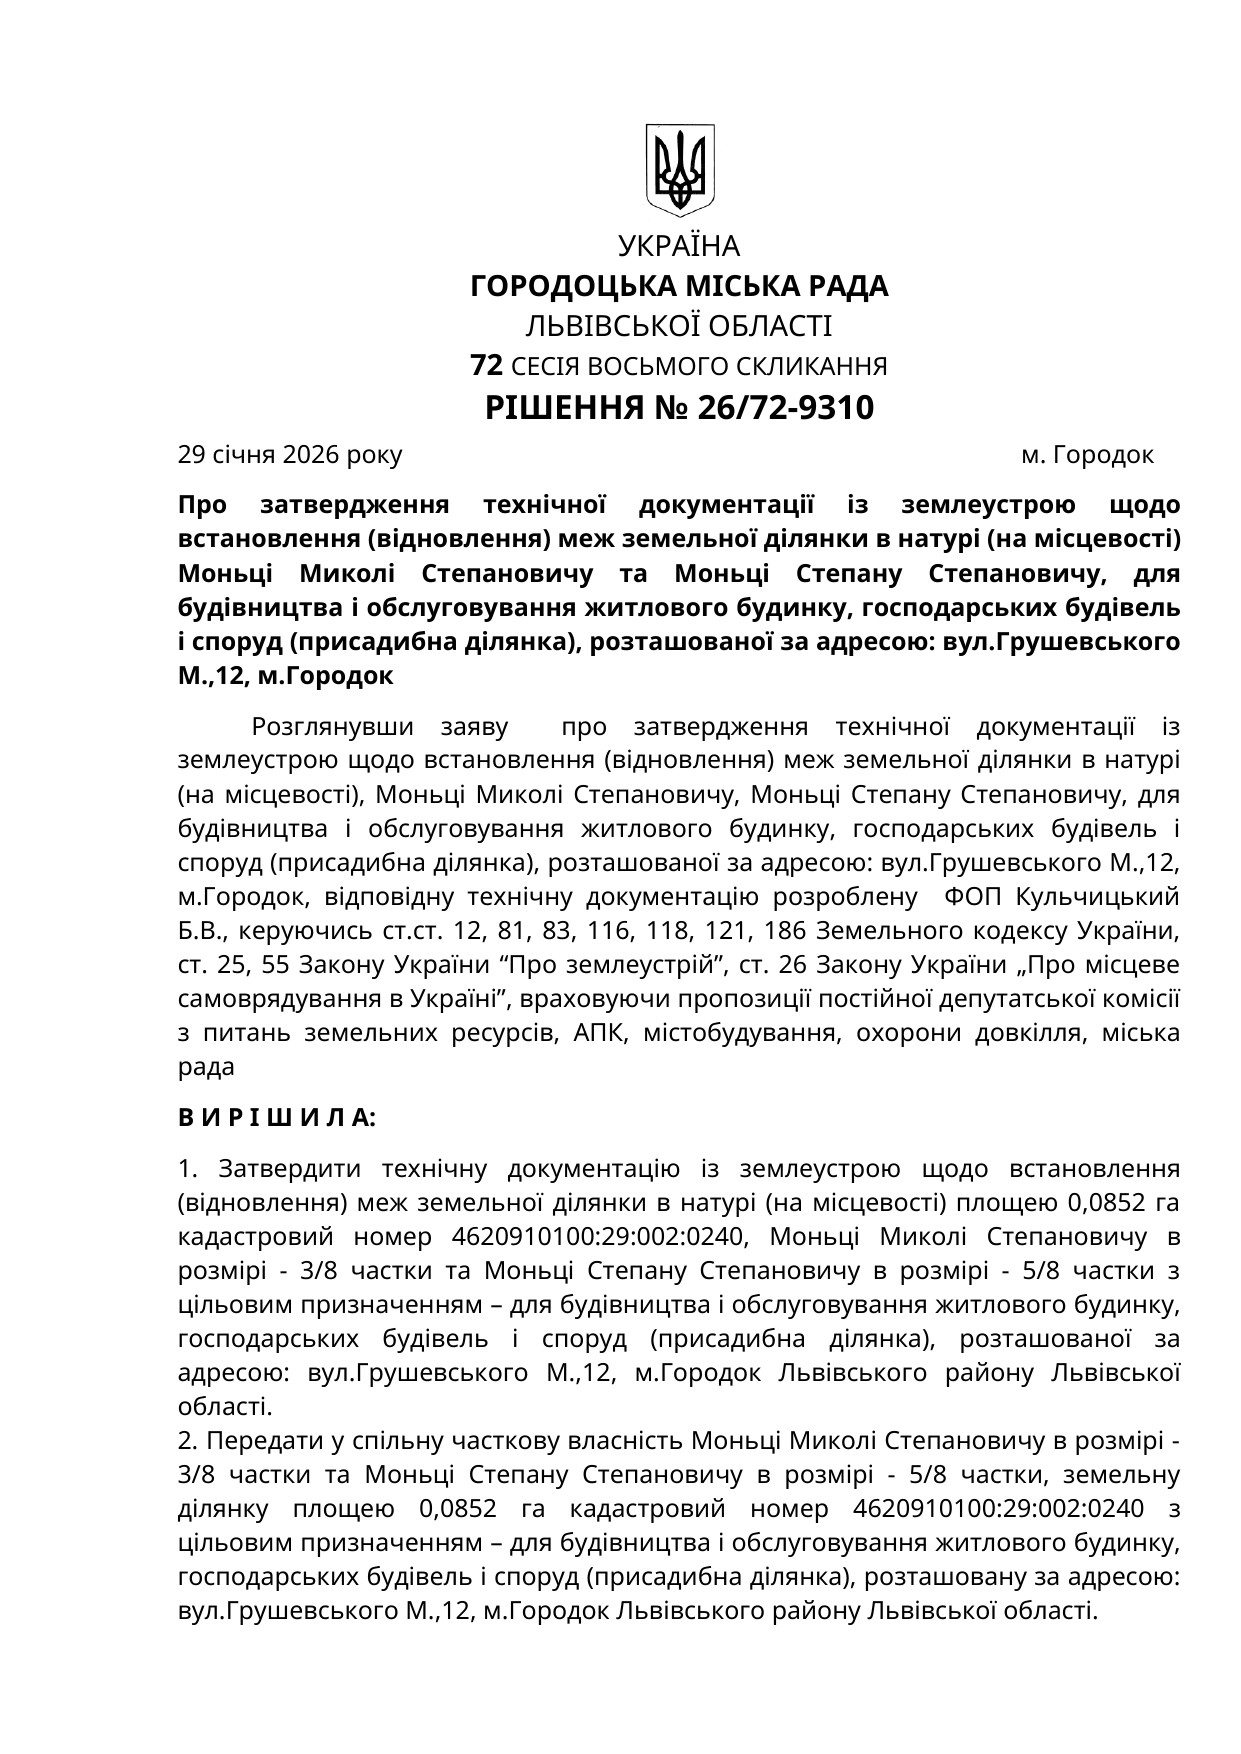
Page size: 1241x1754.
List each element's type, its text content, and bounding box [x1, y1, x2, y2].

text 29 січня 2026 року м. Городок [177, 436, 1181, 470]
text УКРАЇНА [177, 225, 1181, 265]
text Про затвердження технічної документації із землеустрою щодо встановлення (відновлення) меж земельної ділянки в натурі (на місцевості) Моньці Миколі Степановичу та Моньці Степану Степановичу, для будівництва і обслуговування житлового будинку, господарських будівель і споруд (присадибна ділянка), розташованої за адресою: вул.Грушевського М.,12, м.Городок [177, 487, 1182, 691]
text ЛЬВІВСЬКОЇ ОБЛАСТІ [177, 305, 1181, 344]
text ГОРОДОЦЬКА МІСЬКА РАДА [177, 265, 1181, 305]
text 2. Передати у спільну часткову власність Моньці Миколі Степановичу в розмірі - 3/8 частки та Моньці Степану Степановичу в розмірі - 5/8 частки, земельну ділянку площею 0,0852 га кадастровий номер 4620910100:29:002:0240 з цільовим призначенням – для будівництва і обслуговування житлового будинку, господарських будівель і споруд (присадибна ділянка), розташовану за адресою: вул.Грушевського М.,12, м.Городок Львівського району Львівської області. [177, 1423, 1182, 1627]
text 72 сесія восьмого скликання [177, 344, 1181, 384]
text Розглянувши заяву про затвердження технічної документації із землеустрою щодо встановлення (відновлення) меж земельної ділянки в натурі (на місцевості), Моньці Миколі Степановичу, Моньці Степану Степановичу, для будівництва і обслуговування житлового будинку, господарських будівель і споруд (присадибна ділянка), розташованої за адресою: вул.Грушевського М.,12, м.Городок, відповідну технічну документацію розроблену ФОП Кульчицький Б.В., керуючись ст.ст. 12, 81, 83, 116, 118, 121, 186 Земельного кодексу України, ст. 25, 55 Закону України “Про землеустрій”, ст. 26 Закону України „Про місцеве самоврядування в Україні”, враховуючи пропозиції постійної депутатської комісії з питань земельних ресурсів, АПК, містобудування, охорони довкілля, міська рада [177, 708, 1182, 1083]
picture [633, 118, 726, 222]
text 1. Затвердити технічну документацію із землеустрою щодо встановлення (відновлення) меж земельної ділянки в натурі (на місцевості) площею 0,0852 га кадастровий номер 4620910100:29:002:0240, Моньці Миколі Степановичу в розмірі - 3/8 частки та Моньці Степану Степановичу в розмірі - 5/8 частки з цільовим призначенням – для будівництва і обслуговування житлового будинку, господарських будівель і споруд (присадибна ділянка), розташованої за адресою: вул.Грушевського М.,12, м.Городок Львівського району Львівської області. [177, 1150, 1182, 1423]
text В И Р І Ш И Л А: [177, 1099, 1182, 1133]
text РІШЕННЯ № 26/72-9310 [177, 384, 1181, 429]
